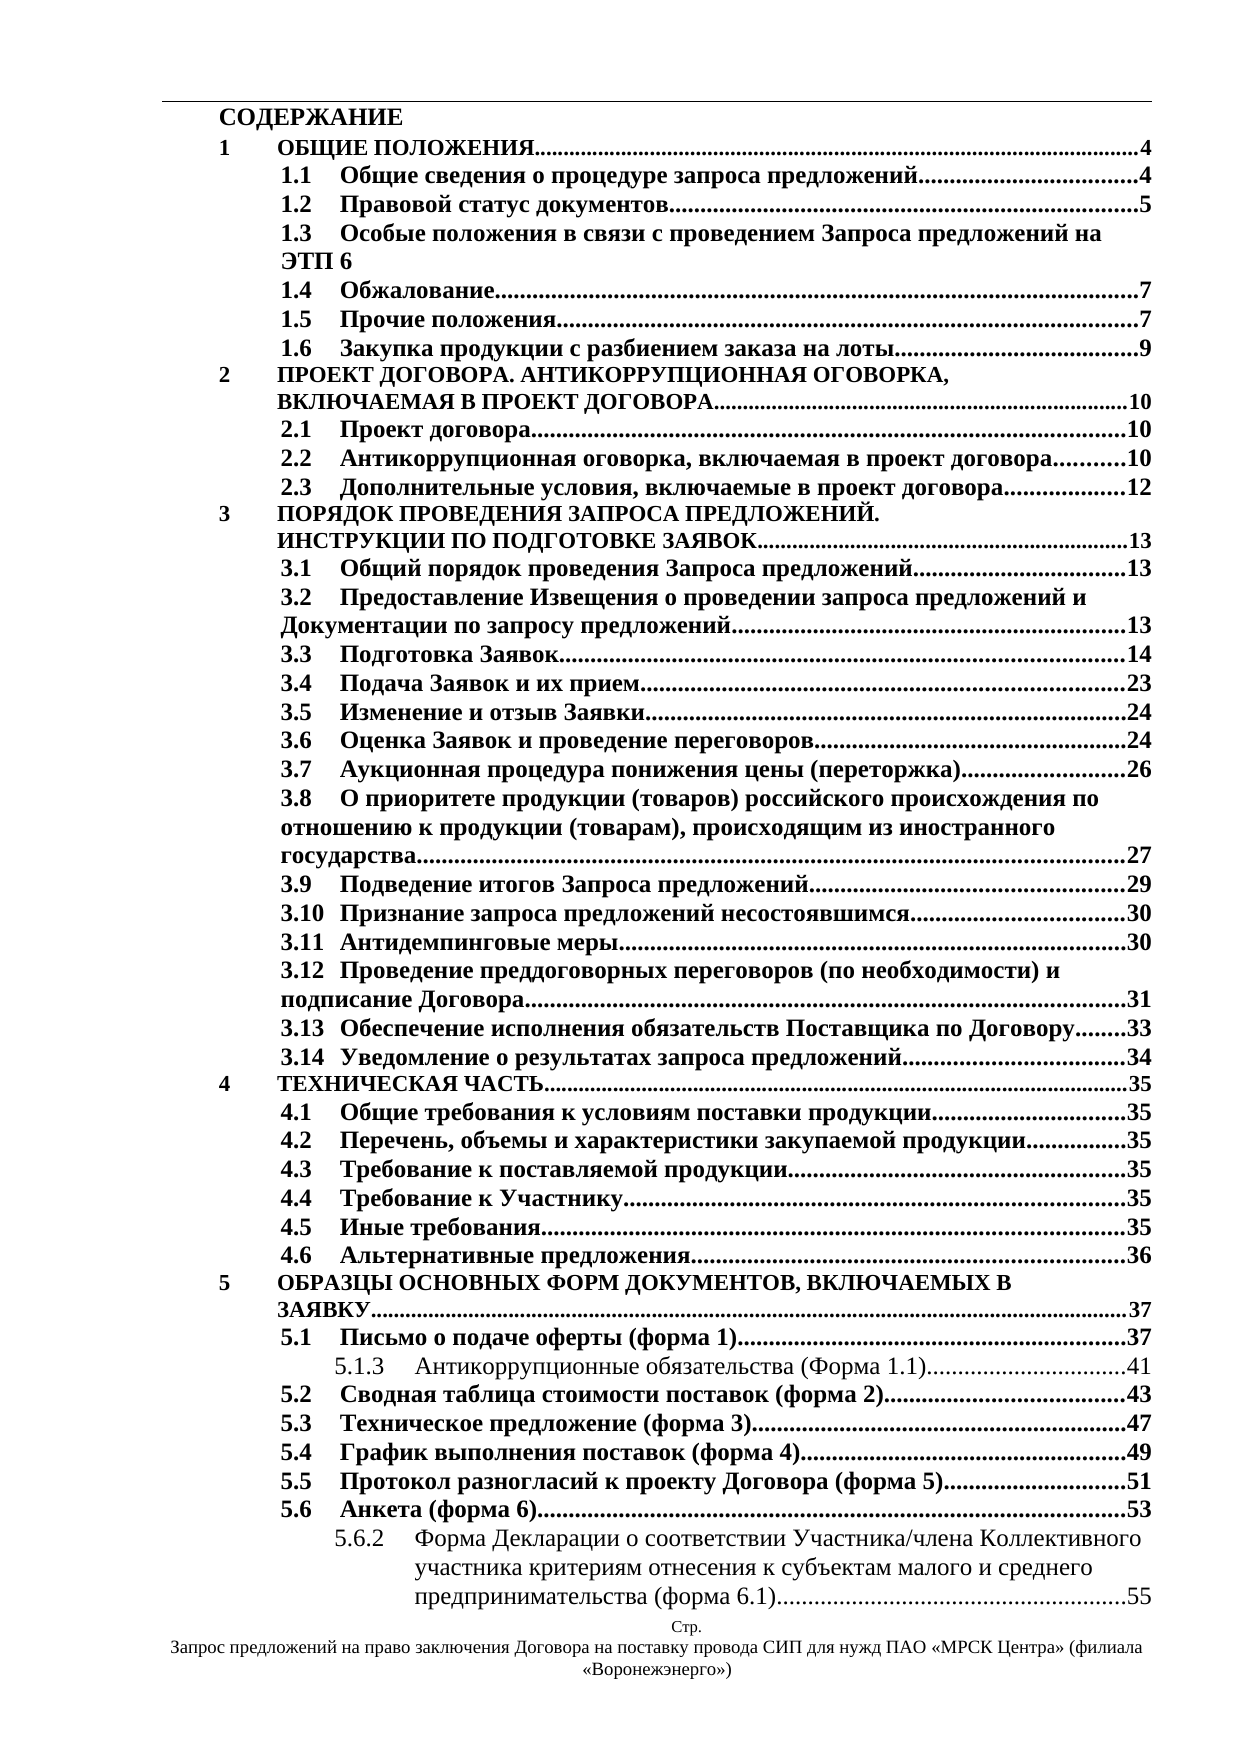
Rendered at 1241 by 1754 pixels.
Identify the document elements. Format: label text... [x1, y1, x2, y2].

text СОДЕРЖАНИЕ [218, 102, 938, 131]
text 3.4 Подача Заявок и их прием 23 [280, 668, 1133, 697]
text 3.7 Аукционная процедура понижения цены (переторжка) 26 [280, 754, 1133, 783]
text 3.11 Антидемпинговые меры 30 [280, 927, 1133, 956]
text 4 Техническая часть 35 [218, 1071, 1033, 1097]
text 2.2 Антикоррупционная оговорка, включаемая в проект договора 10 [280, 443, 1133, 472]
text 3.1 Общий порядок проведения Запроса предложений 13 [280, 553, 1133, 582]
text 2.3 Дополнительные условия, включаемые в проект договора 12 [280, 472, 1133, 500]
text 3.13 Обеспечение исполнения обязательств Поставщика по Договору 33 [280, 1013, 1133, 1042]
text 1.4 Обжалование 7 [280, 275, 1133, 304]
text 2 Проект Договора. Антикоррупционная оговорка, включаемая в проект договора 10 [218, 361, 1033, 414]
text 4.1 Общие требования к условиям поставки продукции 35 [280, 1097, 1133, 1126]
text 5.1.3 Антикоррупционные обязательства (Форма 1.1). 41 [334, 1351, 1144, 1379]
text 1.3 Особые положения в связи с проведением Запроса предложений на ЭТП 6 [280, 218, 1133, 275]
text 4.3 Требование к поставляемой продукции 35 [280, 1154, 1133, 1183]
text 3.6 Оценка Заявок и проведение переговоров 24 [280, 726, 1133, 754]
text 2.1 Проект договора 10 [280, 414, 1133, 443]
text 1.1 Общие сведения о процедуре запроса предложений 4 [280, 160, 1133, 189]
text 3.2 Предоставление Извещения о проведении запроса предложений и Документации по запросу предложений 13 [280, 582, 1133, 639]
text 1 Общие положения 4 [218, 134, 1033, 160]
text 5.5 Протокол разногласий к проекту Договора (форма 5) 51 [280, 1466, 1133, 1494]
text 5 Образцы основных форм документов, включаемых в Заявку 37 [218, 1269, 1033, 1322]
text 3.10 Признание запроса предложений несостоявшимся 30 [280, 898, 1133, 927]
text 5.1 Письмо о подаче оферты (форма 1) 37 [280, 1322, 1133, 1351]
text 3.14 Уведомление о результатах запроса предложений 34 [280, 1042, 1133, 1071]
text 3.8 О приоритете продукции (товаров) российского происхождения по отношению к продукции (товарам), происходящим из иностранного государства 27 [280, 783, 1133, 869]
text 5.6 Анкета (форма 6) 53 [280, 1494, 1133, 1523]
text 5.6.2 Форма Декларации о соответствии Участника/члена Коллективного участника критериям отнесения к субъектам малого и среднего предпринимательства (форма 6.1) 55 [334, 1523, 1144, 1609]
text 1.5 Прочие положения 7 [280, 304, 1133, 333]
text 5.2 Сводная таблица стоимости поставок (форма 2) 43 [280, 1379, 1133, 1408]
text 4.4 Требование к Участнику. 35 [280, 1183, 1133, 1212]
text 4.6 Альтернативные предложения 36 [280, 1241, 1133, 1269]
text 3.3 Подготовка Заявок 14 [280, 639, 1133, 668]
text 3.9 Подведение итогов Запроса предложений 29 [280, 869, 1133, 898]
text 1.6 Закупка продукции с разбиением заказа на лоты 9 [280, 333, 1133, 361]
text 4.2 Перечень, объемы и характеристики закупаемой продукции 35 [280, 1126, 1133, 1154]
text 3.5 Изменение и отзыв Заявки 24 [280, 697, 1133, 726]
text 4.5 Иные требования 35 [280, 1212, 1133, 1241]
text 1.2 Правовой статус документов 5 [280, 189, 1133, 218]
text 3 Порядок проведения Запроса предложений. Инструкции по подготовке Заявок 13 [218, 500, 1033, 553]
text 3.12 Проведение преддоговорных переговоров (по необходимости) и подписание Договора 31 [280, 956, 1133, 1013]
text 5.4 График выполнения поставок (форма 4) 49 [280, 1437, 1133, 1466]
text 5.3 Техническое предложение (форма 3) 47 [280, 1408, 1133, 1437]
